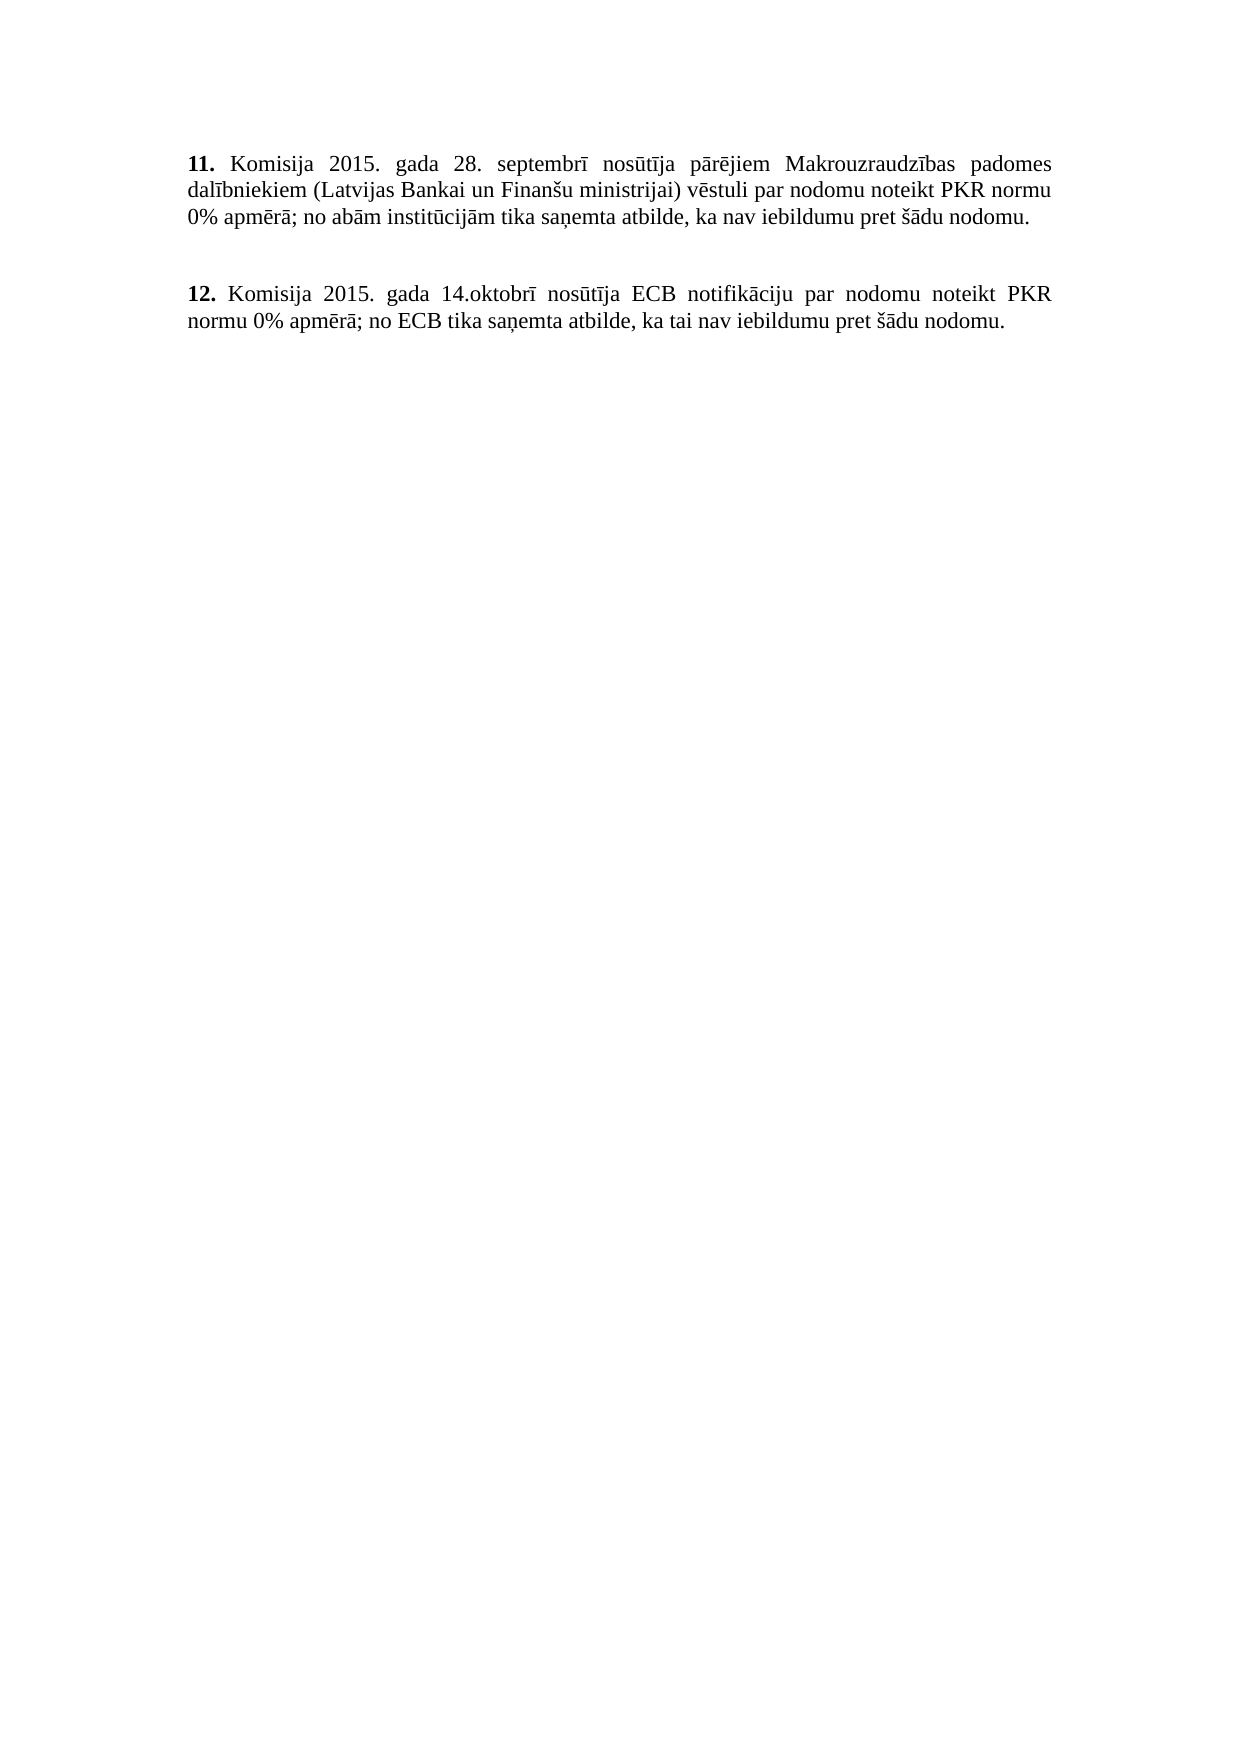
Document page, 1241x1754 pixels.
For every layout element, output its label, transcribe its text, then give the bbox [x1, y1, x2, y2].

text 12. Komisija 2015. gada 14.oktobrī nosūtīja ECB notifikāciju par nodomu noteikt PKR normu 0% apmērā; no ECB tika saņemta atbilde, ka tai nav iebildumu pret šādu nodomu. [187, 280, 1053, 333]
text 11. Komisija 2015. gada 28. septembrī nosūtīja pārējiem Makrouzraudzības padomes dalībniekiem (Latvijas Bankai un Finanšu ministrijai) vēstuli par nodomu noteikt PKR normu 0% apmērā; no abām institūcijām tika saņemta atbilde, ka nav iebildumu pret šādu nodomu. [187, 150, 1053, 229]
